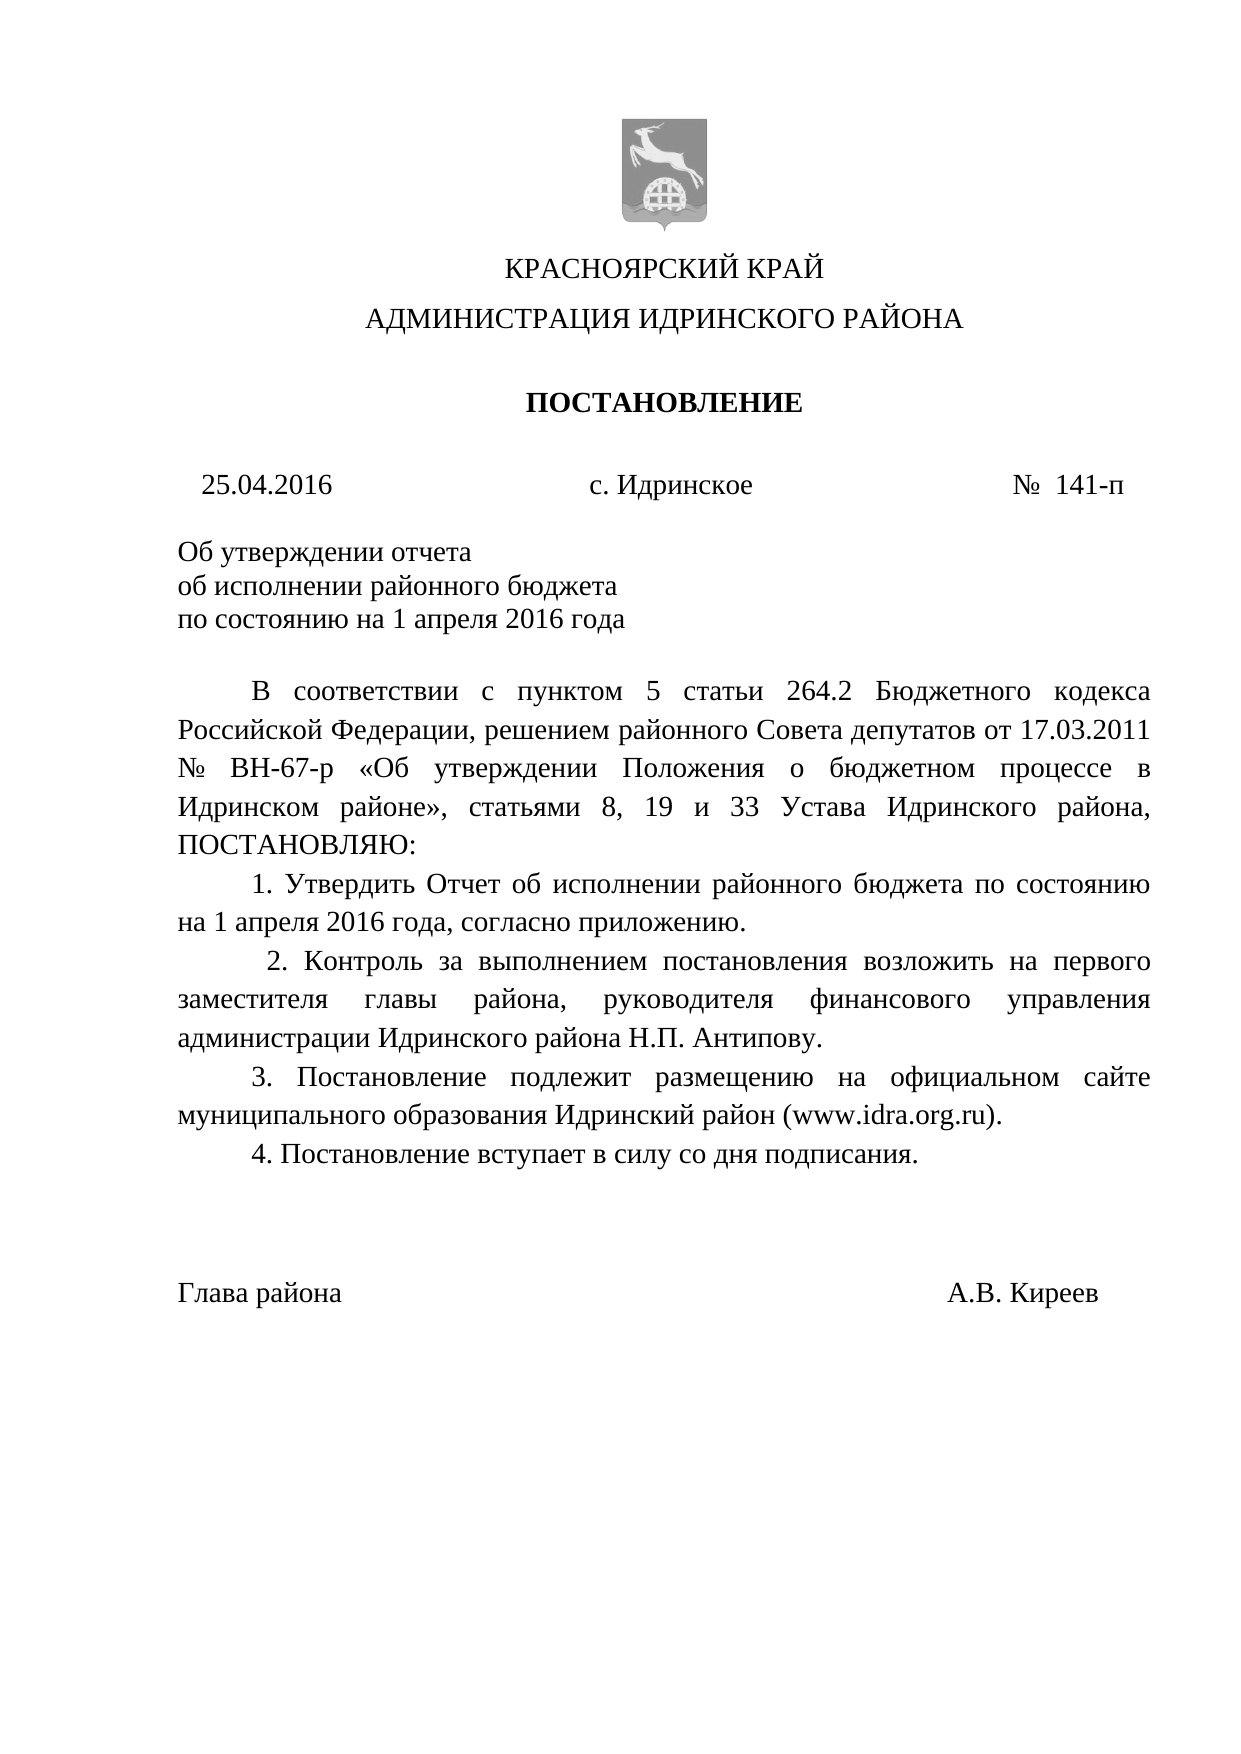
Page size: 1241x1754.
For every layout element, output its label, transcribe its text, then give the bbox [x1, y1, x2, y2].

table_header 25.04.2016 [190, 467, 465, 501]
text Об утверждении отчета [177, 534, 1152, 568]
text 4. Постановление вступает в силу со дня подписания. [177, 1136, 1152, 1169]
subtitle КРАСНОЯРСКИЙ КРАЙ [177, 251, 1152, 285]
table_header с. Идринское [465, 467, 877, 501]
text 2. Контроль за выполнением постановления возложить на первого заместителя главы района, руководителя финансового управления администрации Идринского района Н.П. Антипову. [177, 943, 1152, 1054]
subtitle ПОСТАНОВЛЕНИЕ [177, 386, 1152, 419]
text Глава района А.В. Киреев [177, 1275, 1152, 1308]
text по состоянию на 1 апреля 2016 года [177, 601, 1152, 635]
text об исполнении районного бюджета [177, 568, 1152, 601]
table_header № 141-п [877, 467, 1139, 501]
text АДМИНИСТРАЦИЯ ИДРИНСКОГО РАЙОНА [177, 302, 1152, 335]
text 3. Постановление подлежит размещению на официальном сайте муниципального образования Идринский район (www.idra.org.ru). [177, 1059, 1152, 1131]
text В соответствии с пунктом 5 статьи 264.2 Бюджетного кодекса Российской Федерации, решением районного Совета депутатов от 17.03.2011 № ВН-67-р «Об утверждении Положения о бюджетном процессе в Идринском районе», статьями 8, 19 и 33 Устава Идринского района, ПОСТАНОВЛЯЮ: [177, 673, 1152, 861]
text 1. Утвердить Отчет об исполнении районного бюджета по состоянию на 1 апреля 2016 года, согласно приложению. [177, 866, 1152, 938]
